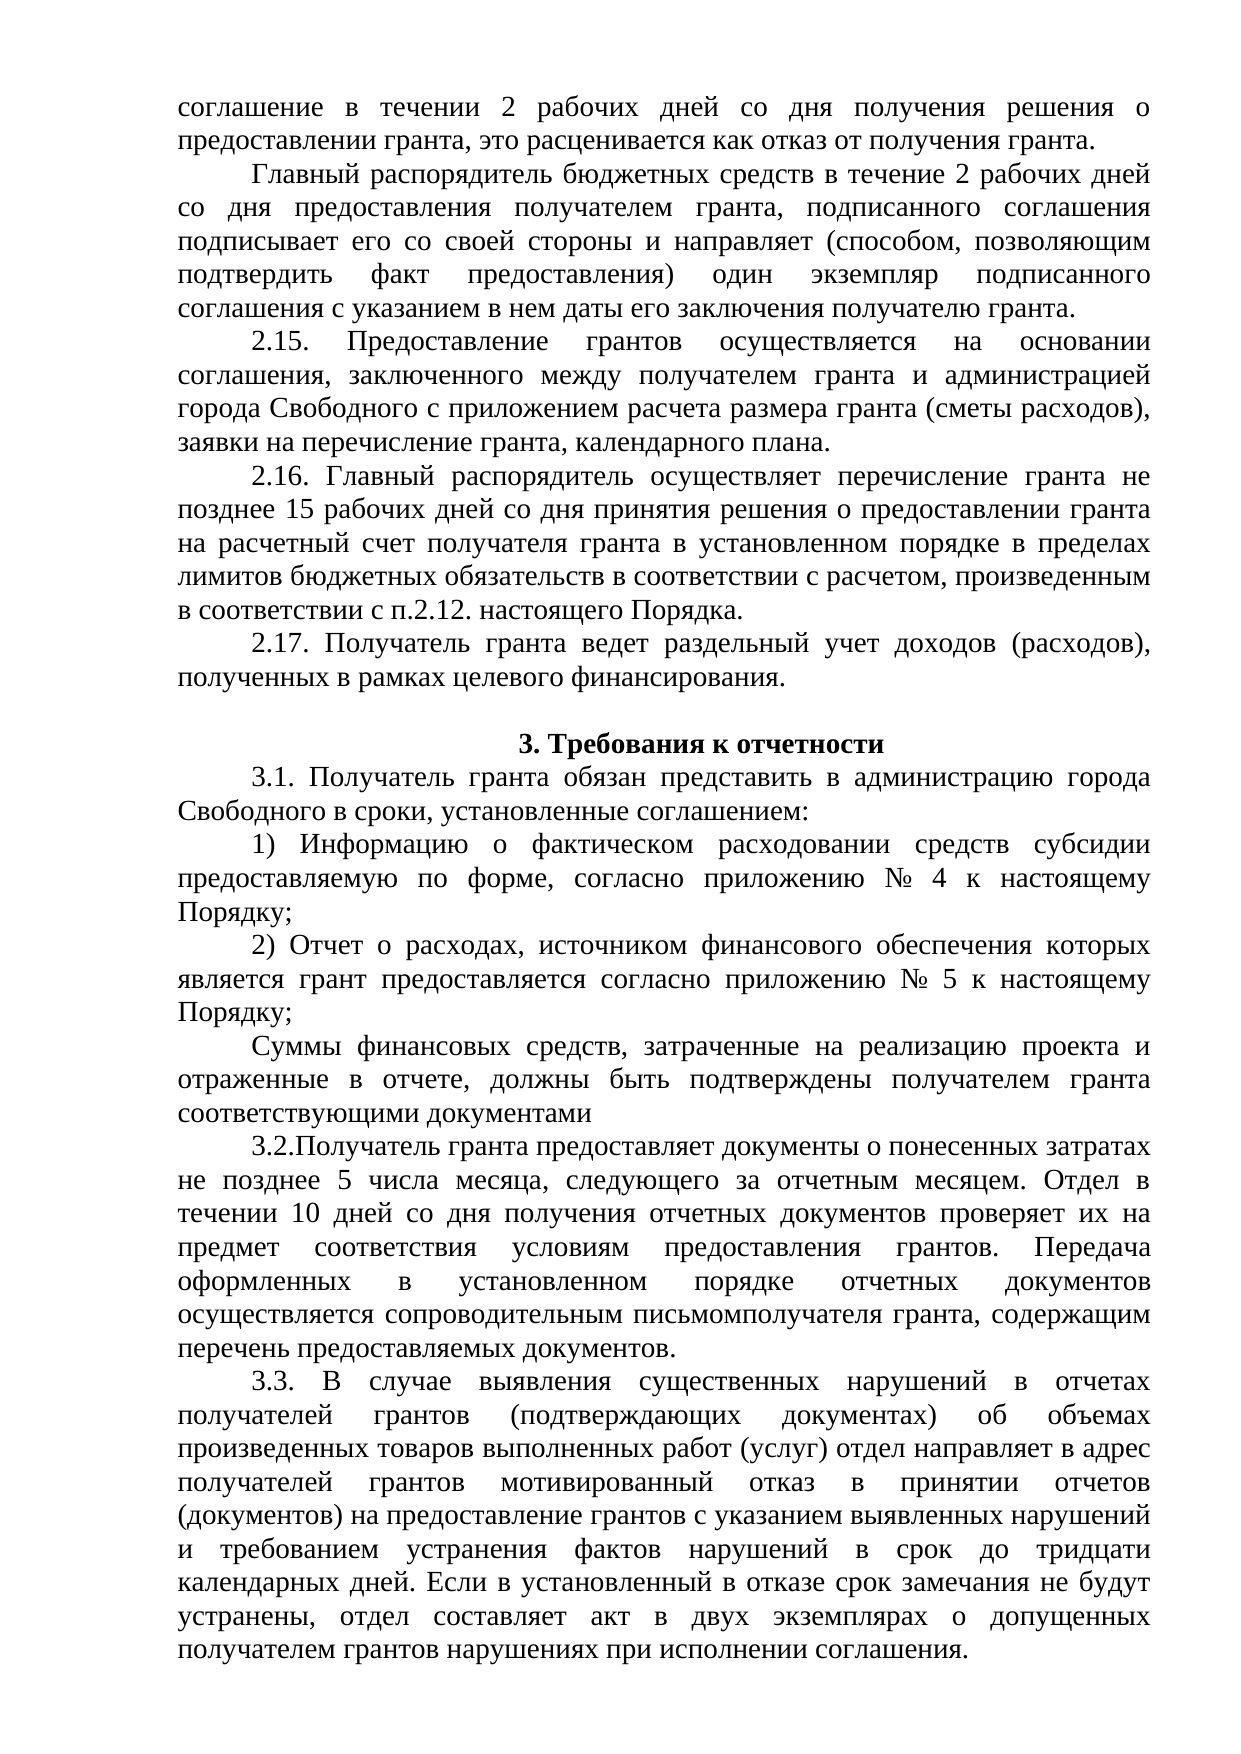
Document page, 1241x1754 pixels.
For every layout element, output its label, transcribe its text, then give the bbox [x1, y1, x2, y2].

text 3.1. Получатель гранта обязан представить в администрацию города Свободного в сроки, установленные соглашением: [177, 759, 1152, 827]
text 3. Требования к отчетности [177, 726, 1152, 759]
text 3.3. В случае выявления существенных нарушений в отчетах получателей грантов (подтверждающих документах) об объемах произведенных товаров выполненных работ (услуг) отдел направляет в адрес получателей грантов мотивированный отказ в принятии отчетов (документов) на предоставление грантов с указанием выявленных нарушений и требованием устранения фактов нарушений в срок до тридцати календарных дней. Если в установленный в отказе срок замечания не будут устранены, отдел составляет акт в двух экземплярах о допущенных получателем грантов нарушениях при исполнении соглашения. [177, 1363, 1152, 1665]
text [177, 89, 1152, 156]
text 3.2.Получатель гранта предоставляет документы о понесенных затратах не позднее 5 числа месяца, следующего за отчетным месяцем. Отдел в течении 10 дней со дня получения отчетных документов проверяет их на предмет соответствия условиям предоставления грантов. Передача оформленных в установленном порядке отчетных документов осуществляется сопроводительным письмомполучателя гранта, содержащим перечень предоставляемых документов. [177, 1128, 1152, 1363]
text 2.17. Получатель гранта ведет раздельный учет доходов (расходов), полученных в рамках целевого финансирования. [177, 625, 1152, 692]
text 2) Отчет о расходах, источником финансового обеспечения которых является грант предоставляется согласно приложению № 5 к настоящему Порядку; [177, 927, 1152, 1028]
text 1) Информацию о фактическом расходовании средств субсидии предоставляемую по форме, согласно приложению № 4 к настоящему Порядку; [177, 827, 1152, 927]
text Суммы финансовых средств, затраченные на реализацию проекта и отраженные в отчете, должны быть подтверждены получателем гранта соответствующими документами [177, 1028, 1152, 1128]
text 2.16. Главный распорядитель осуществляет перечисление гранта не позднее 15 рабочих дней со дня принятия решения о предоставлении гранта на расчетный счет получателя гранта в установленном порядке в пределах лимитов бюджетных обязательств в соответствии с расчетом, произведенным в соответствии с п.2.12. настоящего Порядка. [177, 458, 1152, 625]
text Главный распорядитель бюджетных средств в течение 2 рабочих дней со дня предоставления получателем гранта, подписанного соглашения подписывает его со своей стороны и направляет (способом, позволяющим подтвердить факт предоставления) один экземпляр подписанного соглашения с указанием в нем даты его заключения получателю гранта. [177, 156, 1152, 323]
text 2.15. Предоставление грантов осуществляется на основании соглашения, заключенного между получателем гранта и администрацией города Свободного с приложением расчета размера гранта (сметы расходов), заявки на перечисление гранта, календарного плана. [177, 323, 1152, 458]
